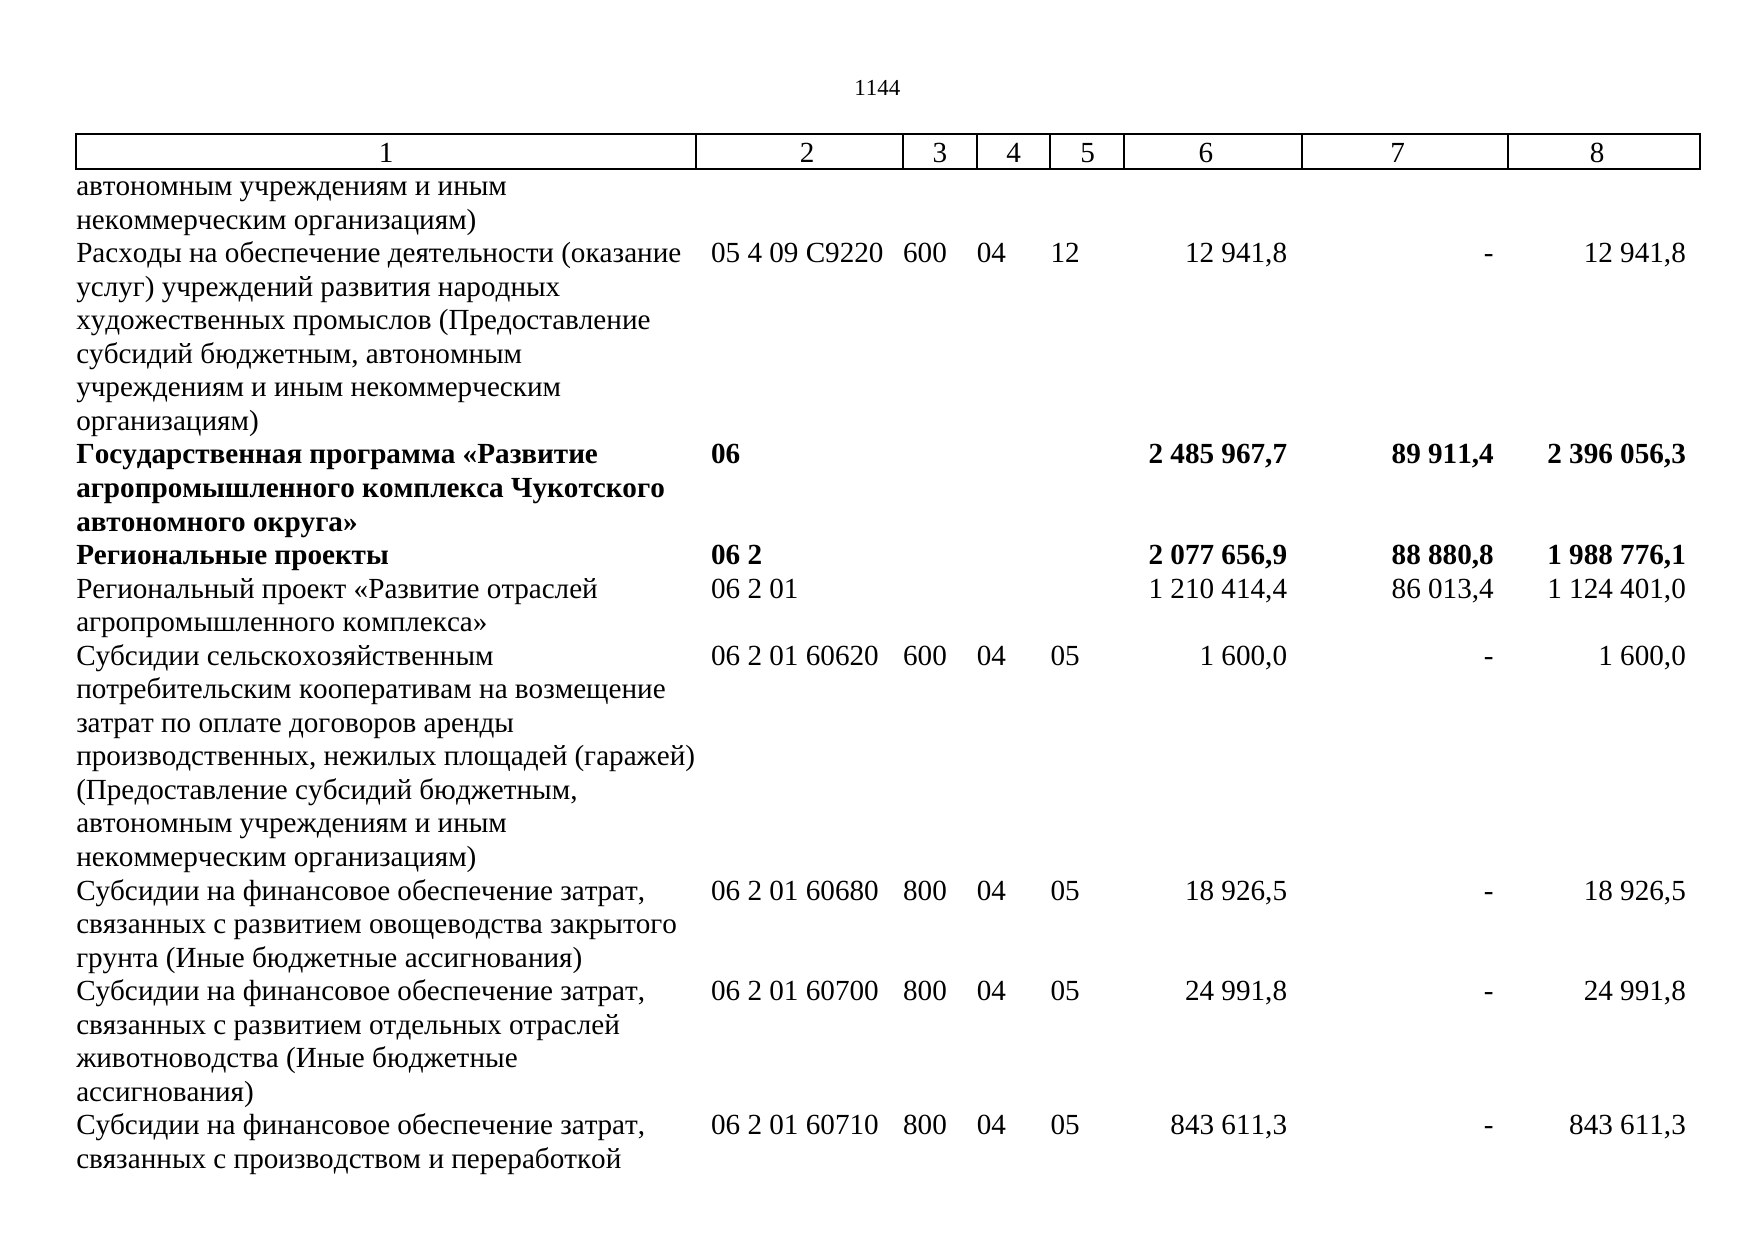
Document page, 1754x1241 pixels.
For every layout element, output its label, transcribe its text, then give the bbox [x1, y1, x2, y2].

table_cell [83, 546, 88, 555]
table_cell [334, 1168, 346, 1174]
table_header 5 [1051, 135, 1123, 168]
table_header 6 [1125, 135, 1301, 168]
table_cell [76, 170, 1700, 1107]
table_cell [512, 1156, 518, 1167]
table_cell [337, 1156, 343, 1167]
table_header 8 [1509, 135, 1699, 168]
table_header 1 [77, 135, 695, 168]
table_header 3 [904, 135, 976, 168]
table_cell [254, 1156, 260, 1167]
table_header 4 [978, 135, 1049, 168]
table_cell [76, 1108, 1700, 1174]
table_header 2 [697, 135, 902, 168]
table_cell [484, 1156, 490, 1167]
table_header 7 [1303, 135, 1507, 168]
